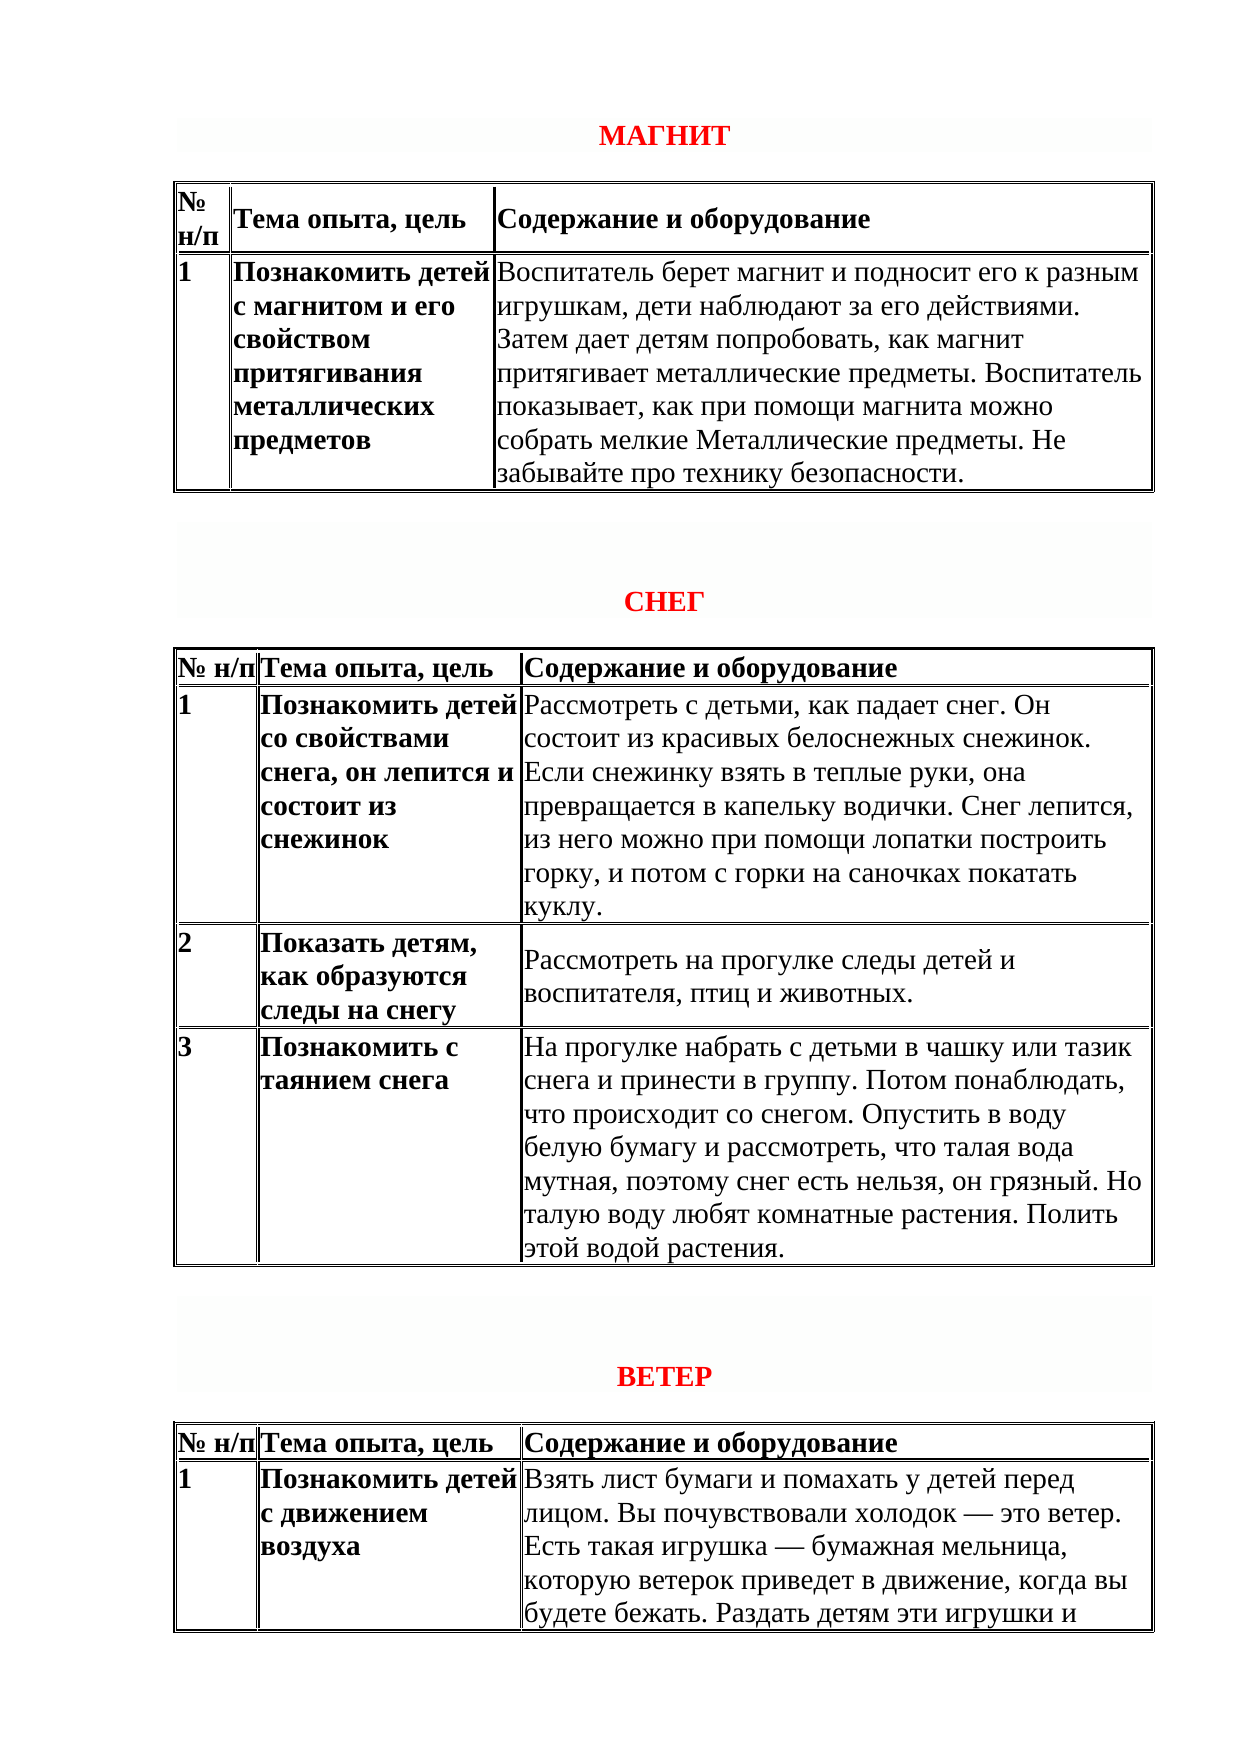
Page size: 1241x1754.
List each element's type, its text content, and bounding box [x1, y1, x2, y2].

table_header № н/п [177, 649, 258, 684]
table_cell Познакомить с таянием снега [258, 1029, 521, 1264]
table_cell Познакомить детей с магнитом и его свойством притягивания металлических предметов [231, 255, 494, 489]
table_cell 1 [175, 684, 258, 922]
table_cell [258, 1462, 521, 1629]
table_cell Рассмотреть на прогулке следы детей и воспитателя, птиц и животных. [521, 922, 1153, 1026]
table_cell На прогулке набрать с детьми в чашку или тазик снега и принести в группу. Потом понаблюдать, что происходит со снегом. Опустить в воду белую бумагу и рассмотреть, что талая вода мутная, поэтому снег есть нельзя, он грязный. Но талую воду любят комнатные растения. Полить этой водой растения. [521, 1026, 1153, 1264]
text ВЕТЕР [177, 1359, 1152, 1392]
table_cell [521, 1458, 1152, 1629]
table_cell Воспитатель берет магнит и подносит его к разным игрушкам, дети наблюдают за его действиями. Затем дает детям попробовать, как магнит притягивает металлические предметы. Воспитатель показывает, как при помощи магнита можно собрать мелкие Металлические предметы. Не забывайте про технику безопасности. [494, 251, 1152, 489]
table_header Содержание и оборудование [521, 650, 1151, 684]
table_cell Рассмотреть с детьми, как падает снег. Он состоит из красивых белоснежных снежинок. Если снежинку взять в теплые руки, она превращается в капельку водички. Снег лепится, из него можно при помощи лопатки построить горку, и потом с горки на саночках покатать куклу. [521, 684, 1153, 922]
table_cell Показать детям, как образуются следы на снегу [260, 925, 520, 1026]
table_header Тема опыта, цель [231, 184, 494, 251]
table_header Тема опыта, цель [258, 650, 521, 684]
table_header № н/п [177, 1423, 258, 1458]
table_header Содержание и оборудование [494, 184, 1151, 251]
table_cell 1 [177, 1458, 258, 1629]
table_cell Познакомить детей со свойствами снега, он лепится и состоит из снежинок [260, 687, 520, 922]
table_header № н/п [177, 184, 231, 251]
table_cell 3 [175, 1026, 258, 1264]
table_header Тема опыта, цель [258, 1425, 521, 1458]
text МАГНИТ [177, 118, 1152, 152]
table_cell 2 [175, 922, 258, 1026]
table_header Содержание и оборудование [521, 1425, 1151, 1458]
table_cell 1 [177, 251, 231, 489]
text СНЕГ [177, 584, 1152, 618]
